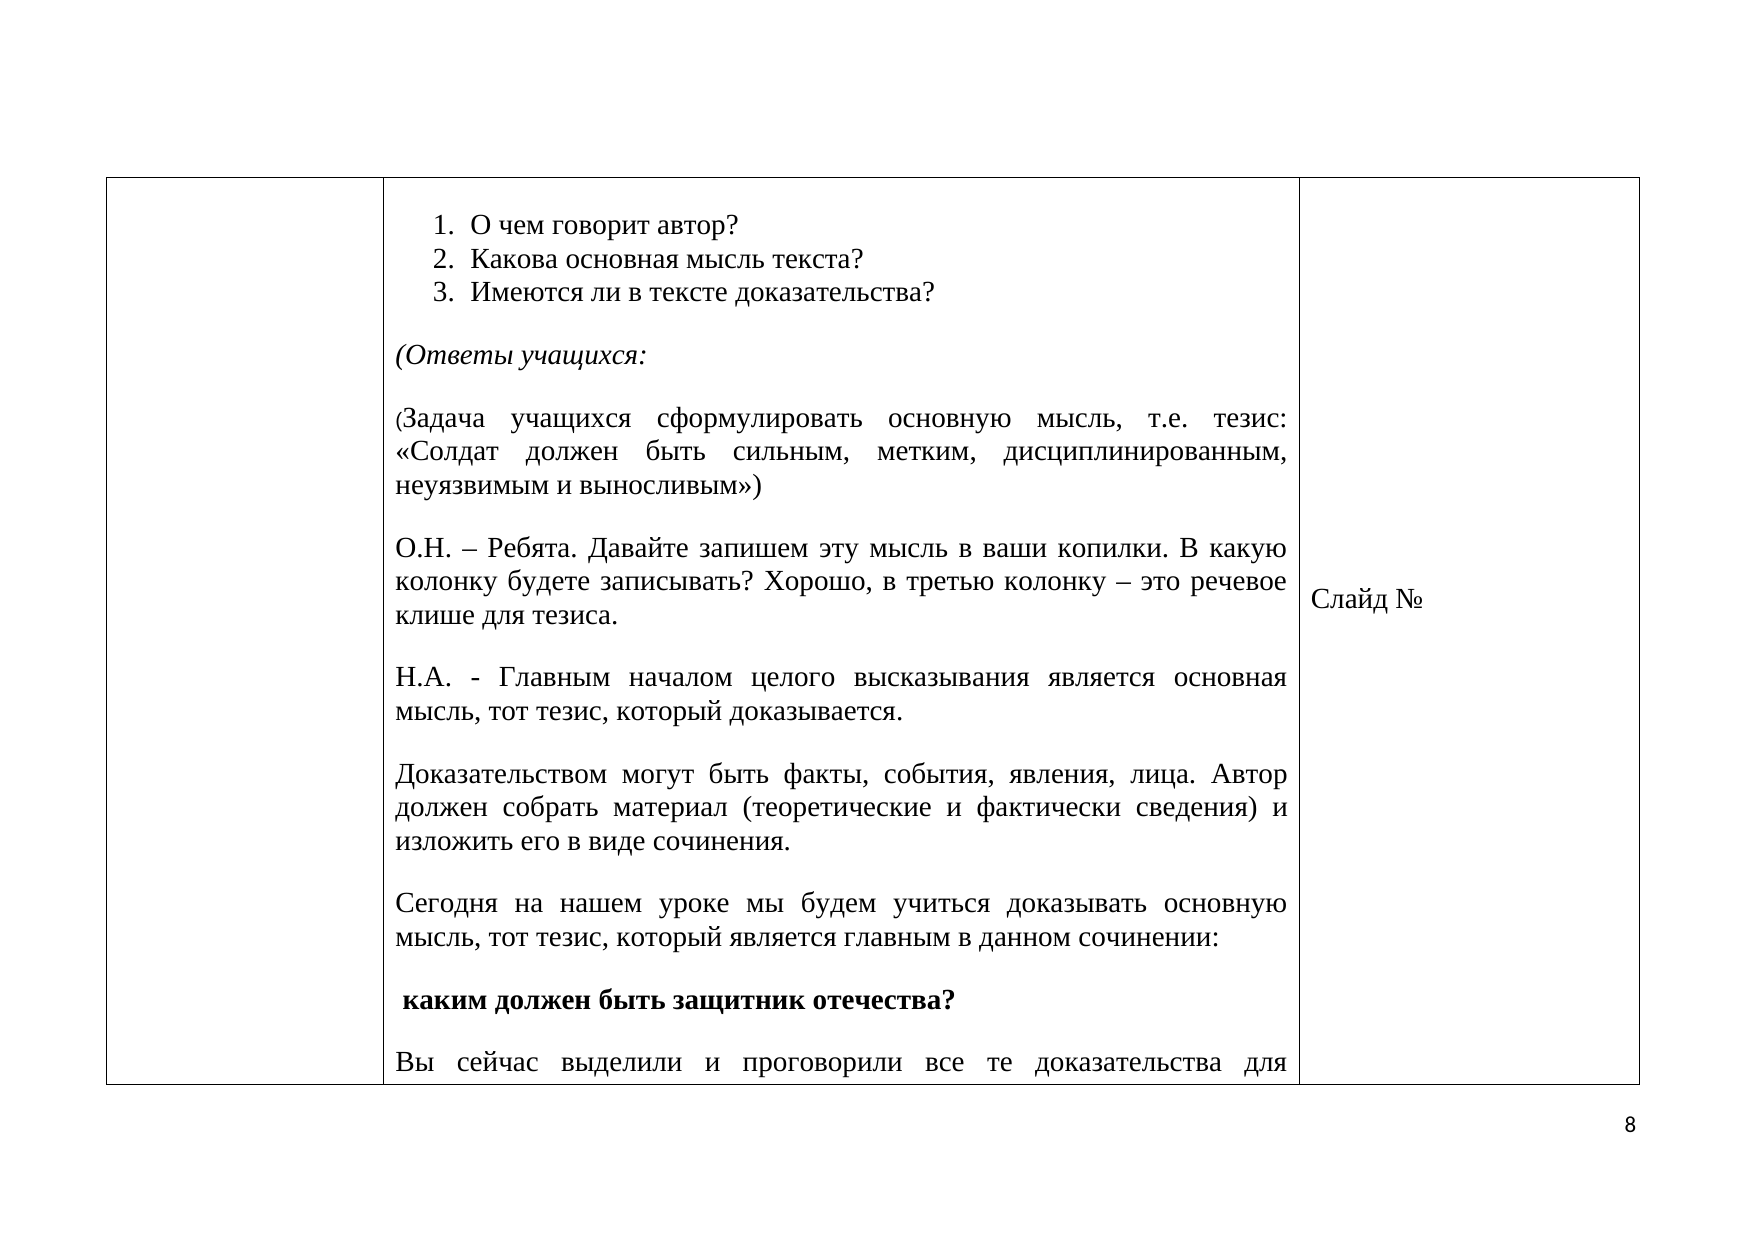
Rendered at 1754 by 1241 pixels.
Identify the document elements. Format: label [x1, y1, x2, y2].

table_cell [1300, 178, 1639, 1084]
table_cell [107, 178, 383, 1084]
table_cell [384, 178, 1299, 1084]
